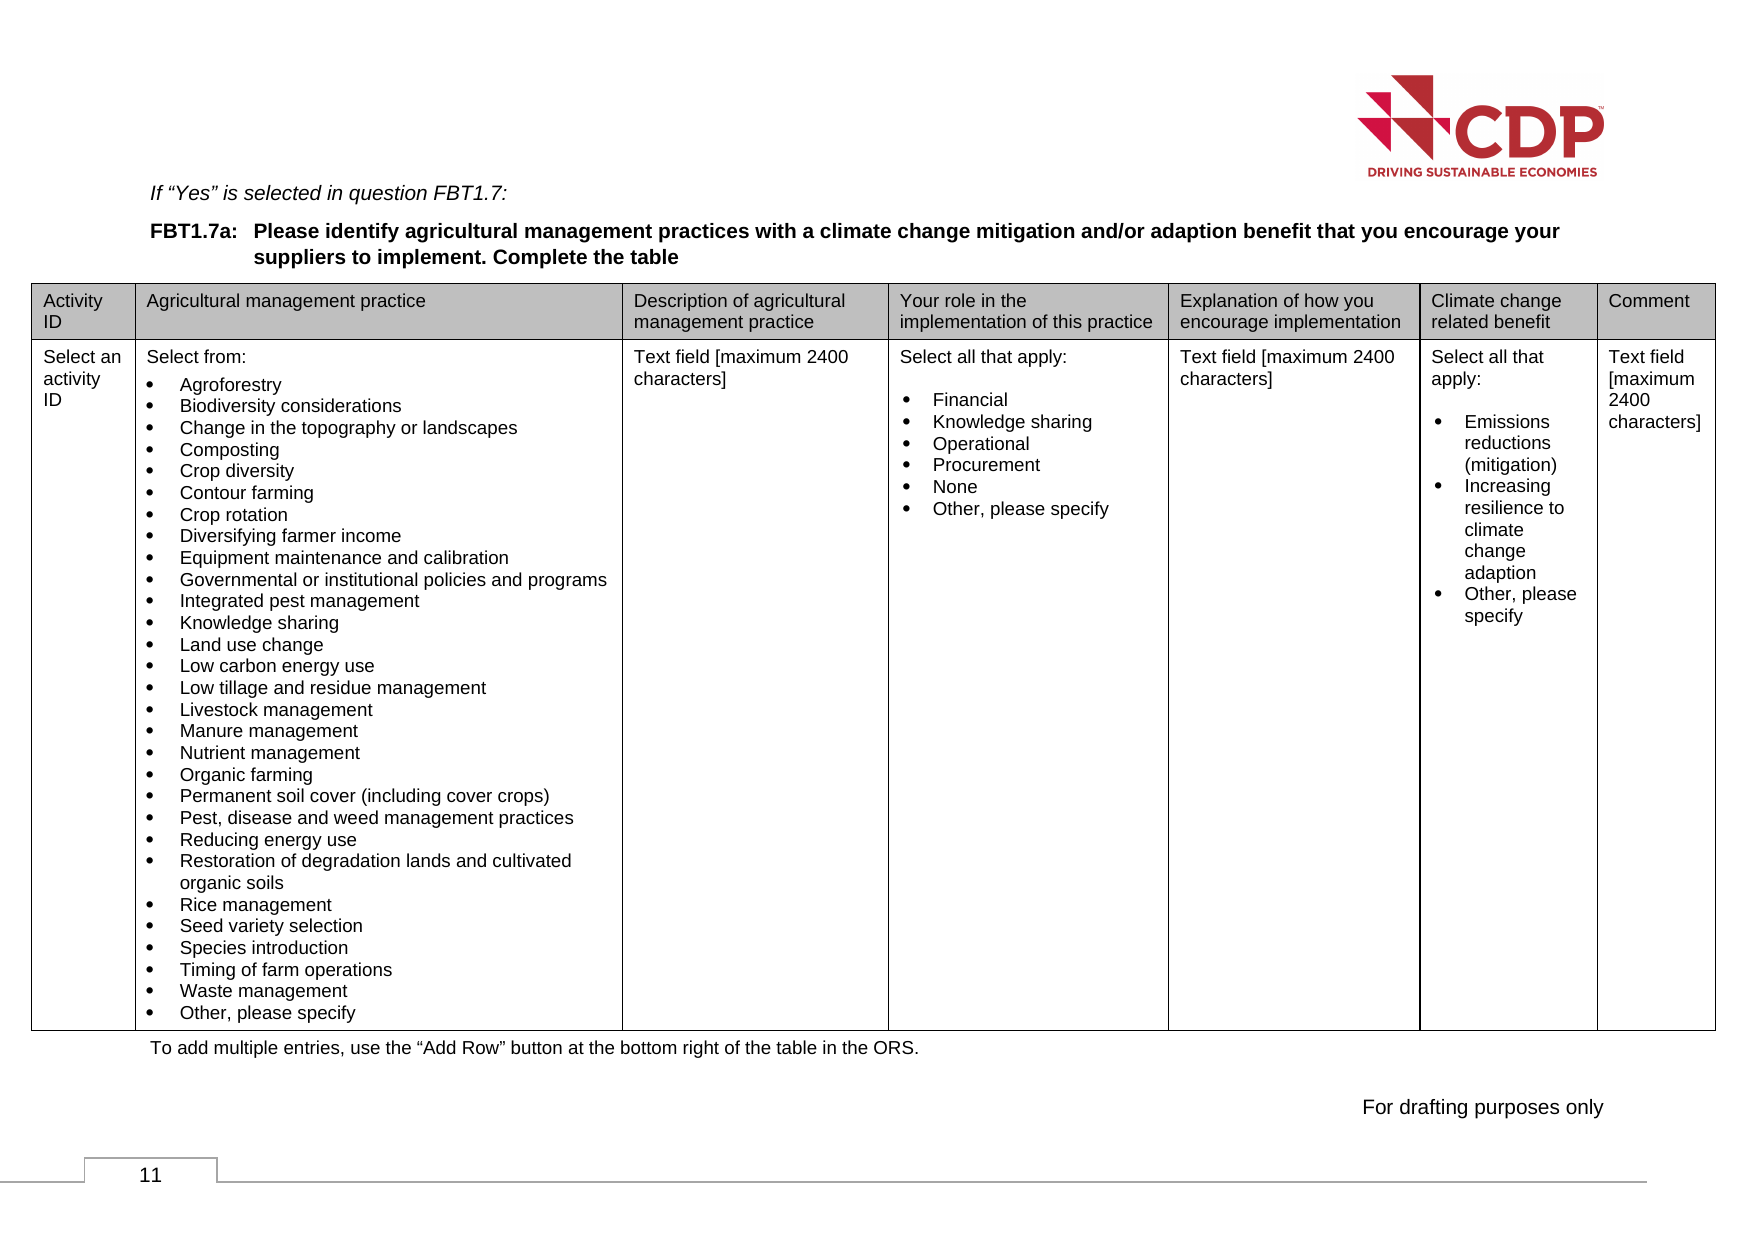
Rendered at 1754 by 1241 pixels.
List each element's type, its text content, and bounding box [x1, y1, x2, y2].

table_header Climate change related benefit [1421, 284, 1597, 339]
table_cell Select all that apply: Emissions reductions (mitigation) Increasing resilience to climate change adaption Other, please specify [1421, 340, 1597, 1029]
picture [1355, 73, 1604, 181]
table_header Agricultural management practice [136, 284, 622, 339]
table_cell Select an activity ID [32, 340, 135, 1029]
table_header Explanation of how you encourage implementation [1169, 284, 1419, 339]
table_cell Text field [maximum 2400 characters] [1598, 340, 1715, 1029]
table_cell Text field [maximum 2400 characters] [1169, 340, 1419, 1029]
table_header Activity ID [32, 284, 135, 339]
text FBT1.7a: Please identify agricultural management practices with a climate change mitigation and/or adaption benefit that you encourage your suppliers to implement. Complete the table [150, 219, 1604, 268]
table_header Description of agricultural management practice [623, 284, 888, 339]
table_cell Text field [maximum 2400 characters] [623, 340, 888, 1029]
text To add multiple entries, use the “Add Row” button at the bottom right of the table in the ORS. [150, 1037, 1604, 1058]
table_cell Select all that apply: Financial Knowledge sharing Operational Procurement None Other, please specify [889, 340, 1168, 1029]
text If “Yes” is selected in question FBT1.7: [150, 180, 1604, 204]
table_header Comment [1598, 284, 1715, 339]
table_header Your role in the implementation of this practice [889, 284, 1168, 339]
table_cell Select from: Agroforestry Biodiversity considerations Change in the topography or landscapes Composting Crop diversity Contour farming Crop rotation Diversifying farmer income Equipment maintenance and calibration Governmental or institutional policies and programs Integrated pest management Knowledge sharing Land use change Low carbon energy use Low tillage and residue management Livestock management Manure management Nutrient management Organic farming Permanent soil cover (including cover crops) Pest, disease and weed management practices Reducing energy use Restoration of degradation lands and cultivated organic soils Rice management Seed variety selection Species introduction Timing of farm operations Waste management Other, please specify [136, 340, 622, 1029]
